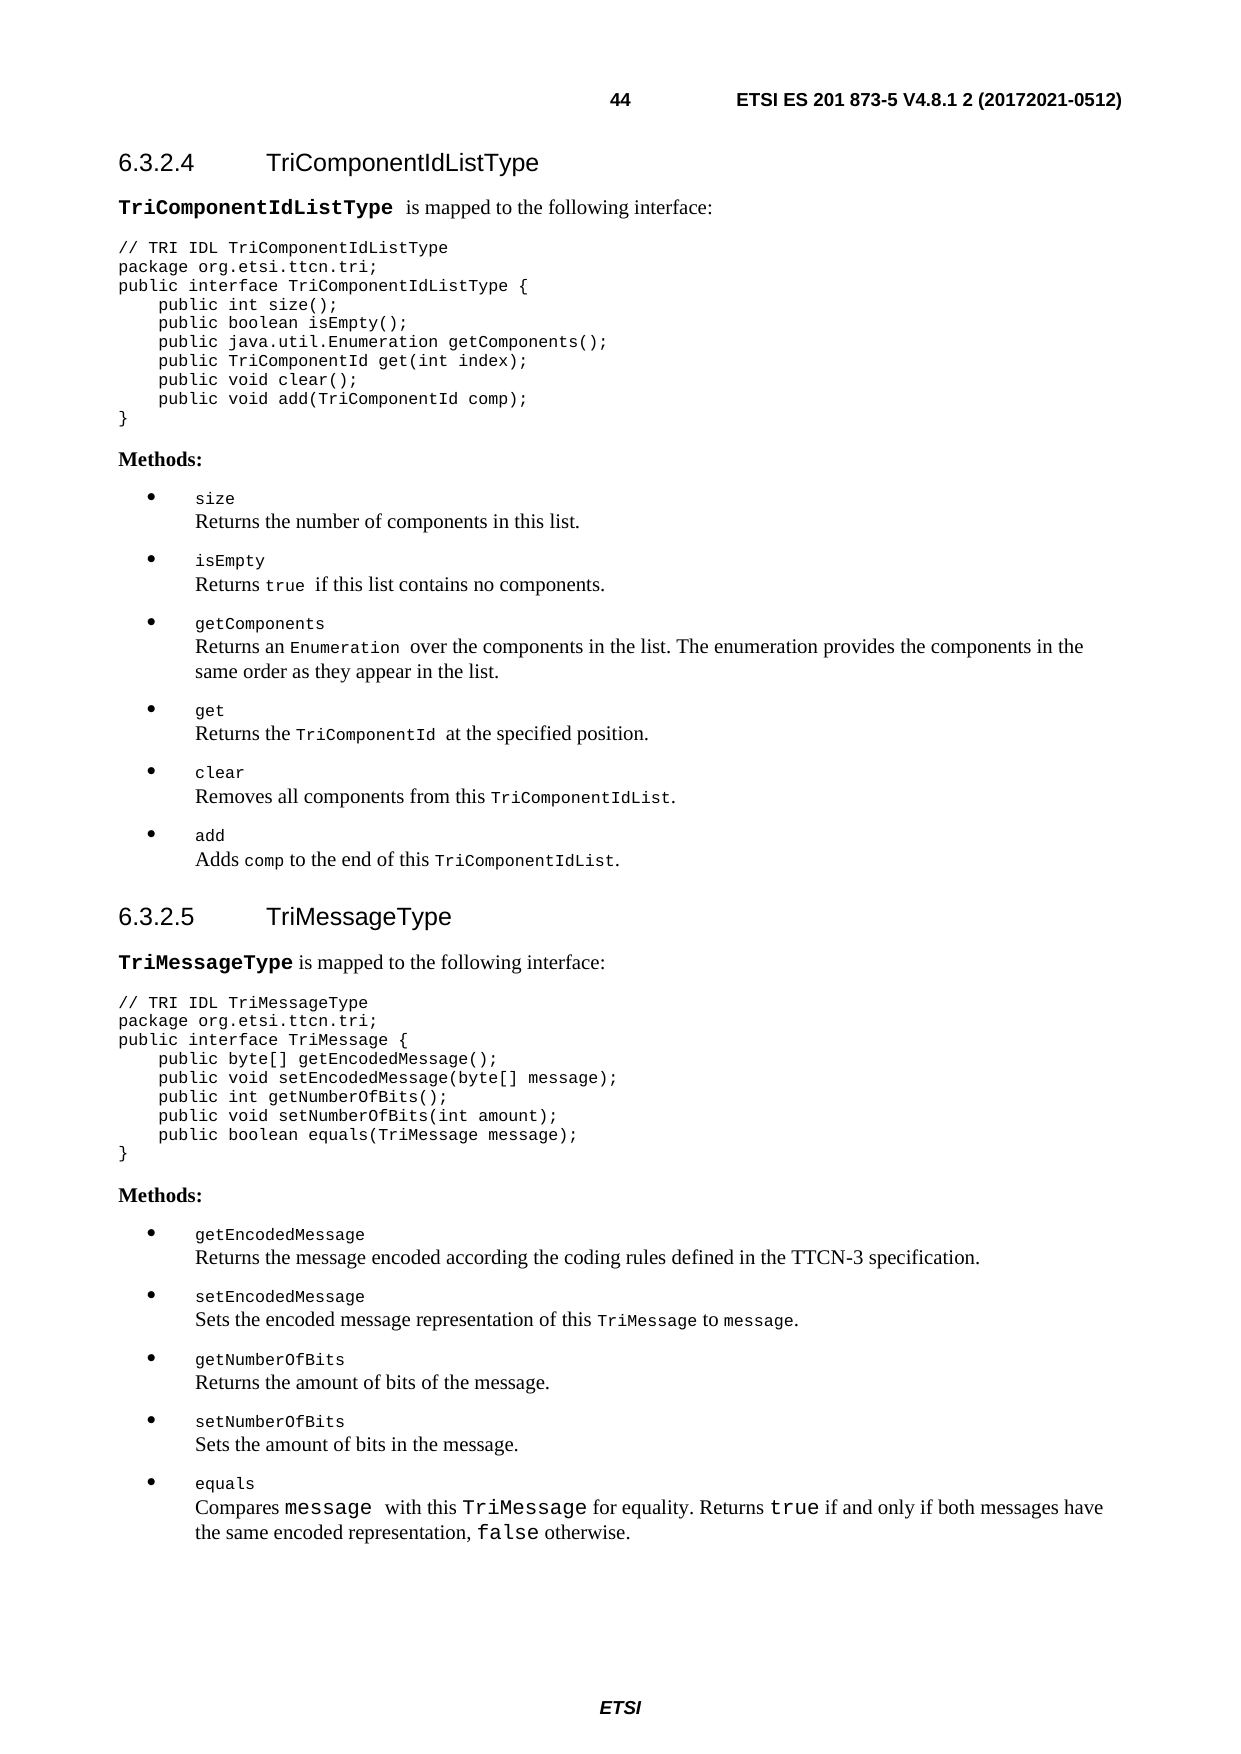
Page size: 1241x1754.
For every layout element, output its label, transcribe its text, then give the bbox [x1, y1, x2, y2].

text setNumberOfBits Sets the amount of bits in the message. [148, 1413, 1122, 1456]
text TriComponentIdListType is mapped to the following interface: [118, 195, 1122, 221]
text setEncodedMessage Sets the encoded message representation of this TriMessage to message. [148, 1288, 1122, 1332]
text getEncodedMessage Returns the message encoded according the coding rules defined in the TTCN-3 specification. [148, 1226, 1122, 1269]
text public boolean equals(TriMessage message); [118, 1126, 1122, 1145]
text package org.etsi.ttcn.tri; [118, 258, 1122, 277]
text // TRI IDL TriMessageType [118, 994, 1122, 1013]
text getComponents Returns an Enumeration over the components in the list. The enumeration provides the components in the same order as they appear in the list. [148, 615, 1122, 683]
text // TRI IDL TriComponentIdListType [118, 239, 1122, 258]
text isEmpty Returns true if this list contains no components. [148, 552, 1122, 596]
text TriMessageType is mapped to the following interface: [118, 950, 1122, 975]
text public java.util.Enumeration getComponents(); [118, 334, 1122, 353]
text package org.etsi.ttcn.tri; [118, 1013, 1122, 1032]
text public void setNumberOfBits(int amount); [118, 1107, 1122, 1126]
text public TriComponentId get(int index); [118, 353, 1122, 372]
text equals Compares message with this TriMessage for equality. Returns true if and only if both messages have the same encoded representation, false otherwise. [148, 1475, 1122, 1546]
text get Returns the TriComponentId at the specified position. [148, 702, 1122, 746]
text public void setEncodedMessage(byte[] message); [118, 1069, 1122, 1088]
text public int size(); [118, 296, 1122, 315]
text Methods: [118, 1183, 1122, 1207]
text public boolean isEmpty(); [118, 315, 1122, 334]
text clear Removes all components from this TriComponentIdList. [148, 764, 1122, 808]
text add Adds comp to the end of this TriComponentIdList. [148, 827, 1122, 871]
subtitle 6.3.2.4 TriComponentIdListType [118, 148, 1122, 176]
text getNumberOfBits Returns the amount of bits of the message. [148, 1351, 1122, 1394]
text public interface TriMessage { [118, 1032, 1122, 1051]
subtitle 6.3.2.5 TriMessageType [118, 902, 1122, 931]
text Methods: [118, 447, 1122, 471]
text public byte[] getEncodedMessage(); [118, 1051, 1122, 1069]
text } [118, 409, 1122, 428]
text public interface TriComponentIdListType { [118, 277, 1122, 296]
text public int getNumberOfBits(); [118, 1088, 1122, 1107]
text size Returns the number of components in this list. [148, 490, 1122, 533]
text public void add(TriComponentId comp); [118, 390, 1122, 409]
text public void clear(); [118, 372, 1122, 390]
text } [118, 1145, 1122, 1164]
